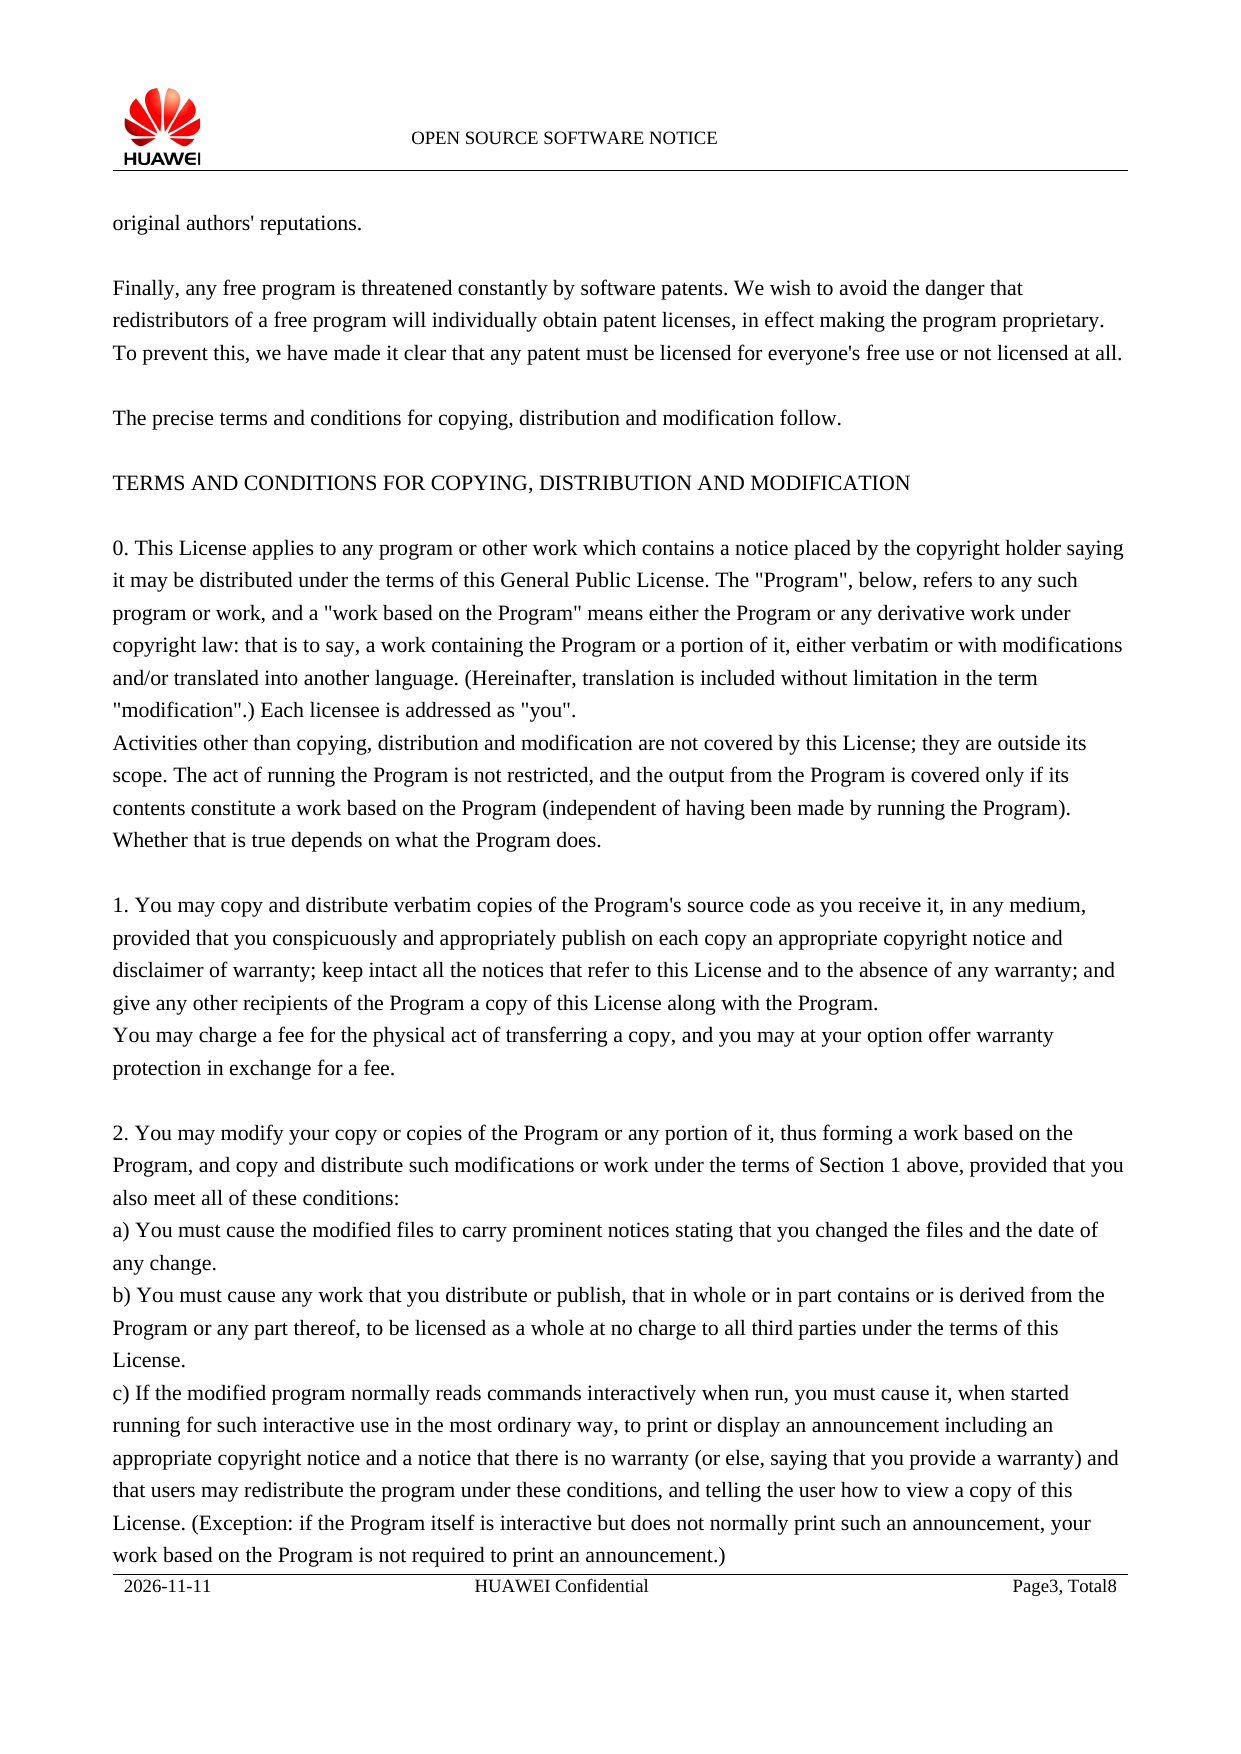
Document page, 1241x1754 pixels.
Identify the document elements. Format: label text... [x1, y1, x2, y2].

picture [124, 88, 201, 165]
